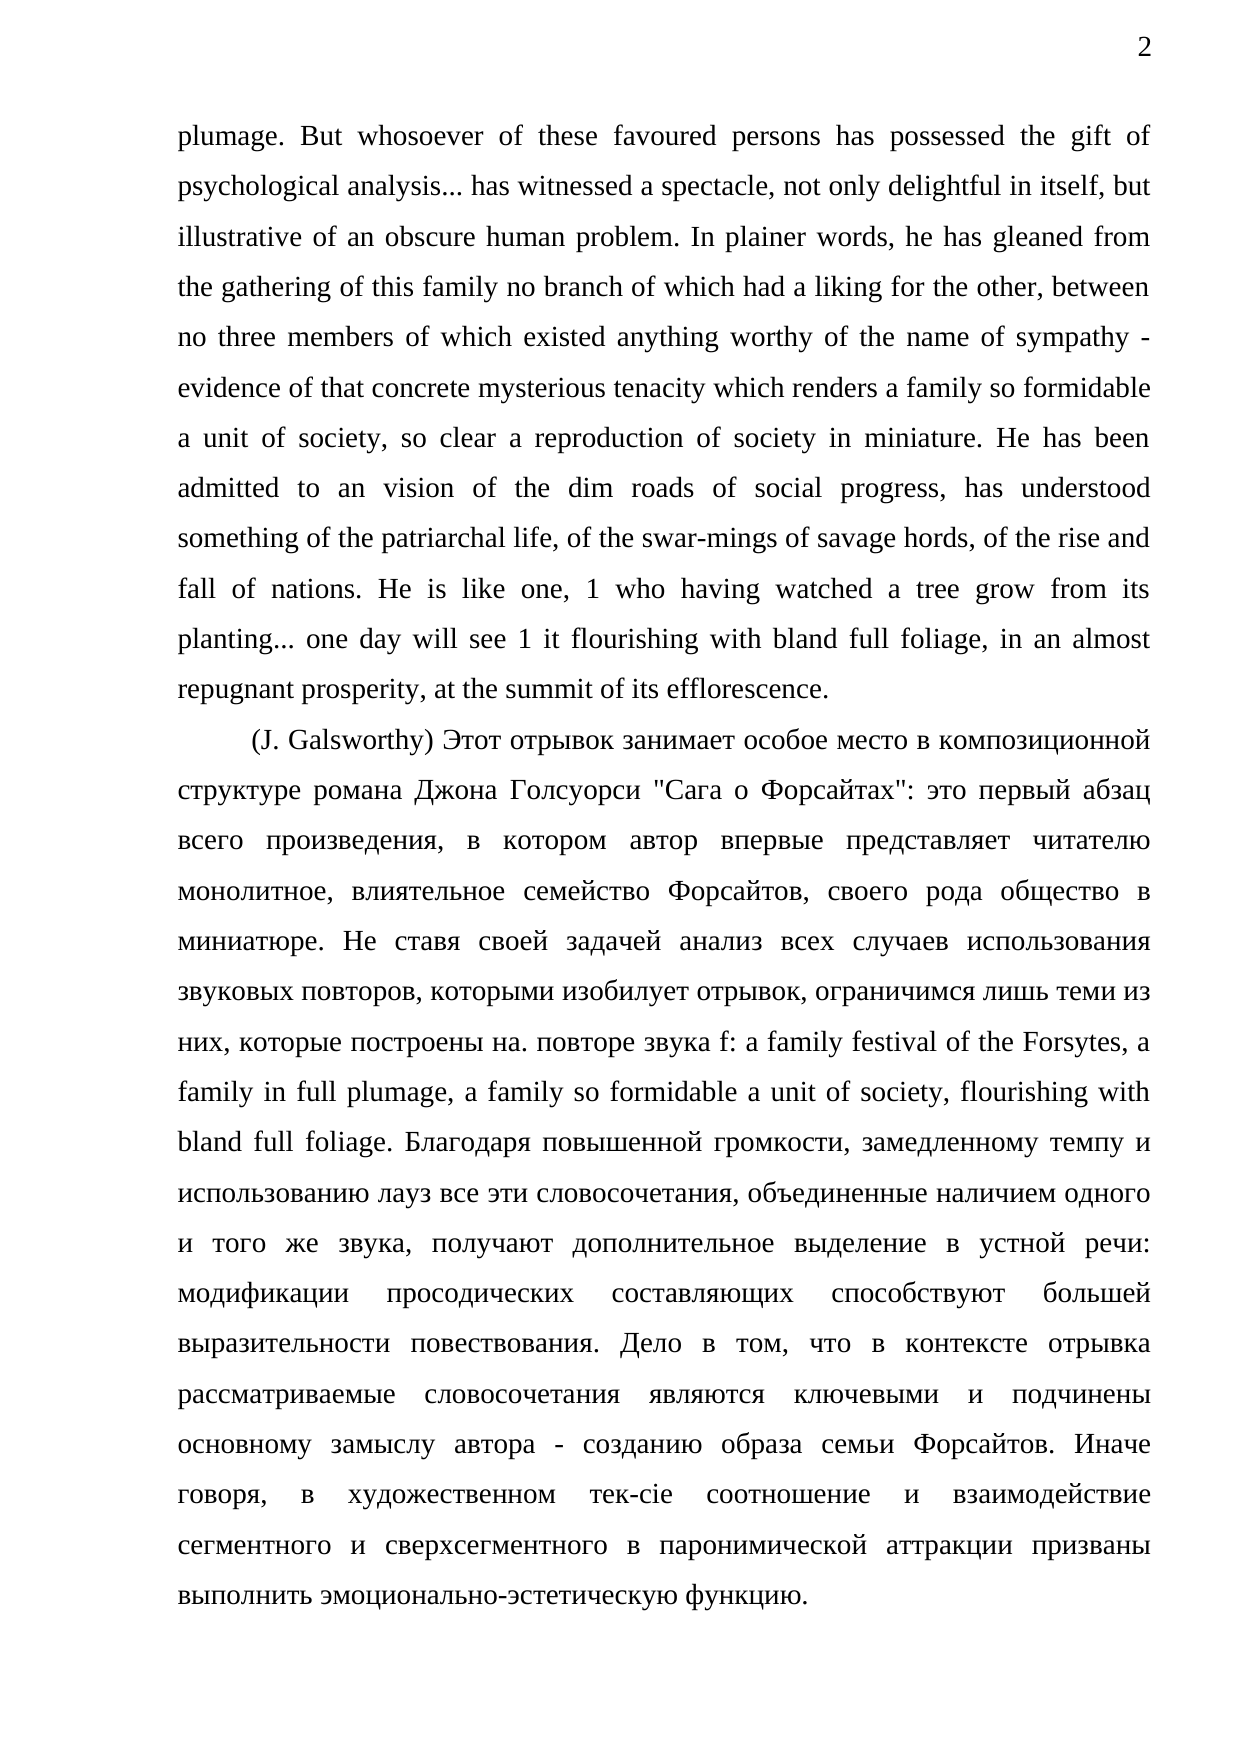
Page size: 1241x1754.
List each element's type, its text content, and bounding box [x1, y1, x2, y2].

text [177, 118, 1152, 705]
text (J. Galsworthy) Этот отрывок занимает особое место в композиционной структуре романа Джона Голсуорси "Сага о Форсайтах": это первый абзац всего произведения, в котором автор впервые представляет читателю монолитное, влиятельное семейство Форсайтов, своего рода общество в миниатюре. Не ставя своей задачей анализ всех случаев использования звуковых повторов, которыми изобилует отрывок, ограничимся лишь теми из них, которые построены на. повторе звука f: a family festival of the Forsytes, a family in full plumage, a family so formidable a unit of society, flourishing with bland full foliage. Благодаря повышенной громкости, замедленному темпу и использованию лауз все эти словосочетания, объединенные наличием одного и того же звука, получают дополнительное выделение в устной речи: модификации просодических составляющих способствуют большей выразительности повествования. Дело в том, что в контексте отрывка рассматриваемые словосочетания являются ключевыми и подчинены основному замыслу автора - созданию образа семьи Форсайтов. Иначе говоря, в художественном тек-cie соотношение и взаимодействие сегментного и сверхсегментного в паронимической аттракции призваны выполнить эмоционально-эстетическую функцию. [177, 722, 1152, 1611]
